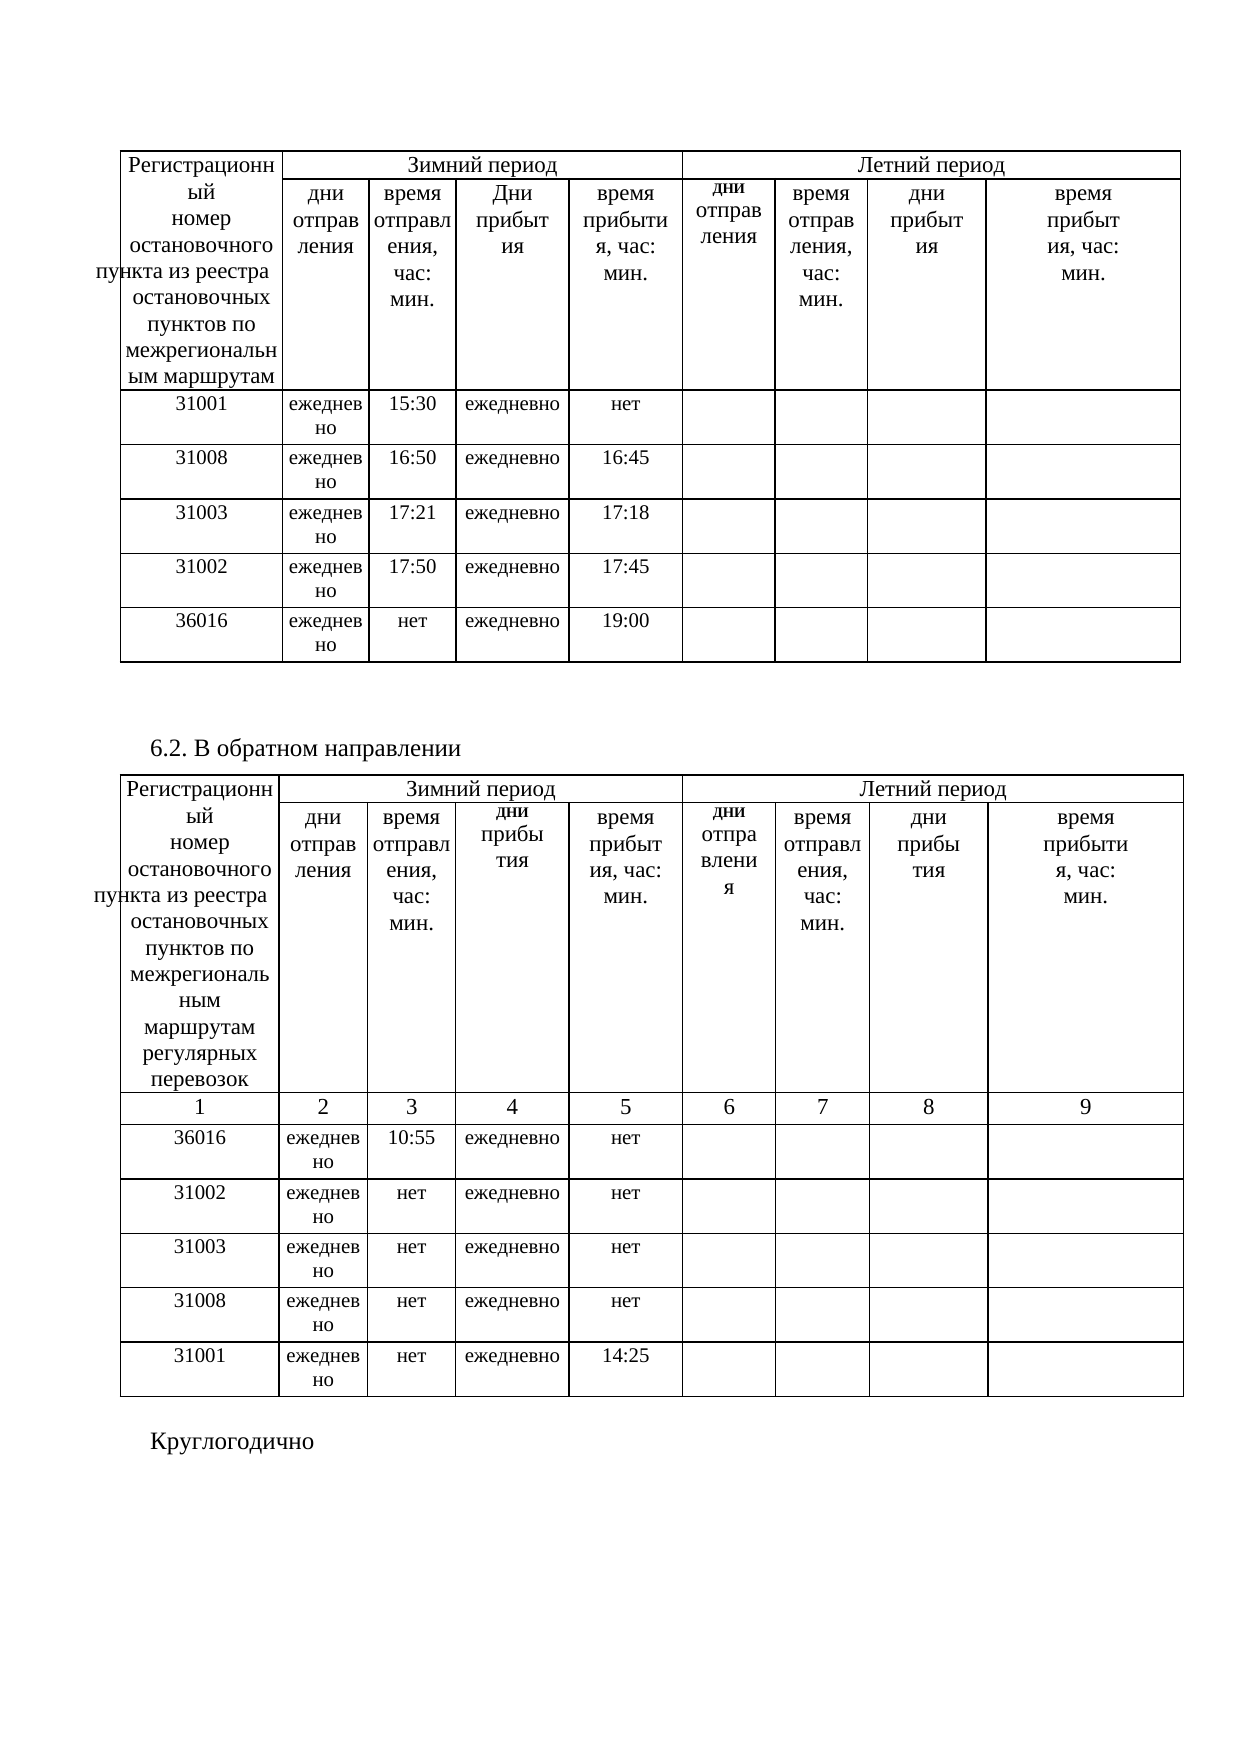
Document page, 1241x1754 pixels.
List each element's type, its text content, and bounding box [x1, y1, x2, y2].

table_cell [870, 1288, 987, 1341]
table_cell ежедневно [456, 1288, 568, 1341]
table_cell [683, 500, 774, 552]
table_cell 31001 [121, 1343, 278, 1396]
table_cell ежедневно [283, 608, 368, 661]
table_cell ежедневно [457, 608, 568, 661]
table_cell дни отправ ления [280, 803, 367, 1092]
table_cell [989, 1343, 1183, 1396]
table_cell [870, 1180, 987, 1232]
table_cell нет [570, 1234, 682, 1287]
table_cell ежедневно [457, 391, 568, 444]
table_cell 5 [570, 1093, 682, 1124]
table_cell ежедневно [283, 554, 368, 607]
table_cell 31008 [121, 445, 282, 498]
table_cell 16:45 [570, 445, 682, 498]
table_cell [989, 1180, 1183, 1232]
table_cell 4 [456, 1093, 568, 1124]
table_cell [870, 1343, 987, 1396]
table_cell 31008 [121, 1288, 278, 1341]
table_cell время прибыти я, час: мин. [570, 180, 682, 389]
table_cell ежедневно [457, 500, 568, 552]
table_cell [683, 1343, 775, 1396]
table_cell дни прибы тия [870, 803, 987, 1092]
table_header Зимний период [280, 776, 682, 802]
table_cell [868, 608, 985, 661]
table_cell время отправ ления, час: мин. [776, 180, 867, 389]
table_cell [868, 391, 985, 444]
table_cell 31002 [121, 1180, 278, 1232]
table_cell 17:45 [570, 554, 682, 607]
table_cell [683, 445, 774, 498]
table_cell ежедневно [283, 391, 368, 444]
table_cell [776, 1288, 869, 1341]
text Круглогодично [150, 1426, 1090, 1454]
table_cell дни прибыт ия [868, 180, 985, 389]
table_cell ежедневно [457, 554, 568, 607]
table_cell нет [368, 1234, 455, 1287]
table_cell [776, 500, 867, 552]
table_cell [776, 1180, 869, 1232]
table_cell [683, 1125, 775, 1178]
table_cell ежедневно [280, 1343, 367, 1396]
table_cell 8 [870, 1093, 987, 1124]
table_cell ДНИ отпра влени я [683, 803, 775, 1092]
table_cell нет [368, 1288, 455, 1341]
table_cell [989, 1288, 1183, 1341]
table_cell 10:55 [368, 1125, 455, 1178]
table_cell время прибыт ия, час: мин. [987, 180, 1180, 389]
table_cell [776, 608, 867, 661]
table_cell [776, 445, 867, 498]
table_cell ежедневно [280, 1288, 367, 1341]
table_cell нет [368, 1343, 455, 1396]
table_cell 17:50 [370, 554, 455, 607]
table_cell время прибыт ия, час: мин. [570, 803, 682, 1092]
table_cell 6 [683, 1093, 775, 1124]
table_cell 15:30 [370, 391, 455, 444]
table_cell 36016 [121, 1125, 278, 1178]
table_cell 17:21 [370, 500, 455, 552]
table_cell 31003 [121, 500, 282, 552]
table_cell [776, 1125, 869, 1178]
table_cell [683, 554, 774, 607]
table_cell нет [570, 1180, 682, 1232]
text 6.2. В обратном направлении [150, 733, 1090, 761]
table_cell 14:25 [570, 1343, 682, 1396]
table_cell 9 [989, 1093, 1183, 1124]
table_cell время отправл ения, час: мин. [368, 803, 455, 1092]
table_cell 19:00 [570, 608, 682, 661]
table_cell [776, 1343, 869, 1396]
table_cell нет [370, 608, 455, 661]
table_cell [683, 1288, 775, 1341]
table_cell ДНИ прибы тия [456, 803, 568, 1092]
table_cell время прибыти я, час: мин. [989, 803, 1183, 1092]
table_cell [868, 554, 985, 607]
table_header Зимний период [283, 152, 682, 178]
table_cell ежедневно [457, 445, 568, 498]
table_cell ежедневно [283, 445, 368, 498]
table_cell [683, 1234, 775, 1287]
table_cell [987, 445, 1180, 498]
table_cell [683, 608, 774, 661]
table_cell ежедневно [456, 1234, 568, 1287]
table_cell [987, 391, 1180, 444]
table_cell ежедневно [280, 1234, 367, 1287]
table_header Летний период [683, 776, 1183, 802]
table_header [121, 152, 282, 389]
table_cell [683, 391, 774, 444]
table_cell время отправл ения, час: мин. [370, 180, 455, 389]
table_cell [987, 500, 1180, 552]
table_cell нет [368, 1180, 455, 1232]
table_cell [870, 1234, 987, 1287]
table_cell Дни прибыт ия [457, 180, 568, 389]
table_cell [989, 1125, 1183, 1178]
table_cell 2 [280, 1093, 367, 1124]
table_cell нет [570, 391, 682, 444]
table_cell 31002 [121, 554, 282, 607]
table_cell ежедневно [456, 1125, 568, 1178]
table_cell 31003 [121, 1234, 278, 1287]
table_cell [989, 1234, 1183, 1287]
table_cell ежедневно [280, 1180, 367, 1232]
table_cell дни отправ ления [283, 180, 368, 389]
table_cell 36016 [121, 608, 282, 661]
table_cell ежедневно [283, 500, 368, 552]
table_cell время отправл ения, час: мин. [776, 803, 869, 1092]
table_cell [776, 554, 867, 607]
table_cell ДНИ отправ ления [683, 180, 774, 389]
table_cell 7 [776, 1093, 869, 1124]
table_cell нет [570, 1125, 682, 1178]
table_cell [868, 500, 985, 552]
table_cell [870, 1125, 987, 1178]
table_cell [776, 391, 867, 444]
table_cell [987, 608, 1180, 661]
table_cell 17:18 [570, 500, 682, 552]
table_cell 1 [121, 1093, 278, 1124]
table_cell 16:50 [370, 445, 455, 498]
table_cell [683, 1180, 775, 1232]
table_header Регистрационный номер остановочного пункта из реестра остановочных пунктов по межрегиональным маршрутам регулярных перевозок [121, 776, 278, 1092]
table_header Летний период [683, 152, 1180, 178]
table_cell [868, 445, 985, 498]
table_cell [776, 1234, 869, 1287]
table_cell ежедневно [456, 1343, 568, 1396]
table_cell 31001 [121, 391, 282, 444]
table_cell ежедневно [456, 1180, 568, 1232]
table_cell [987, 554, 1180, 607]
table_cell ежедневно [280, 1125, 367, 1178]
table_cell 3 [368, 1093, 455, 1124]
table_cell нет [570, 1288, 682, 1341]
